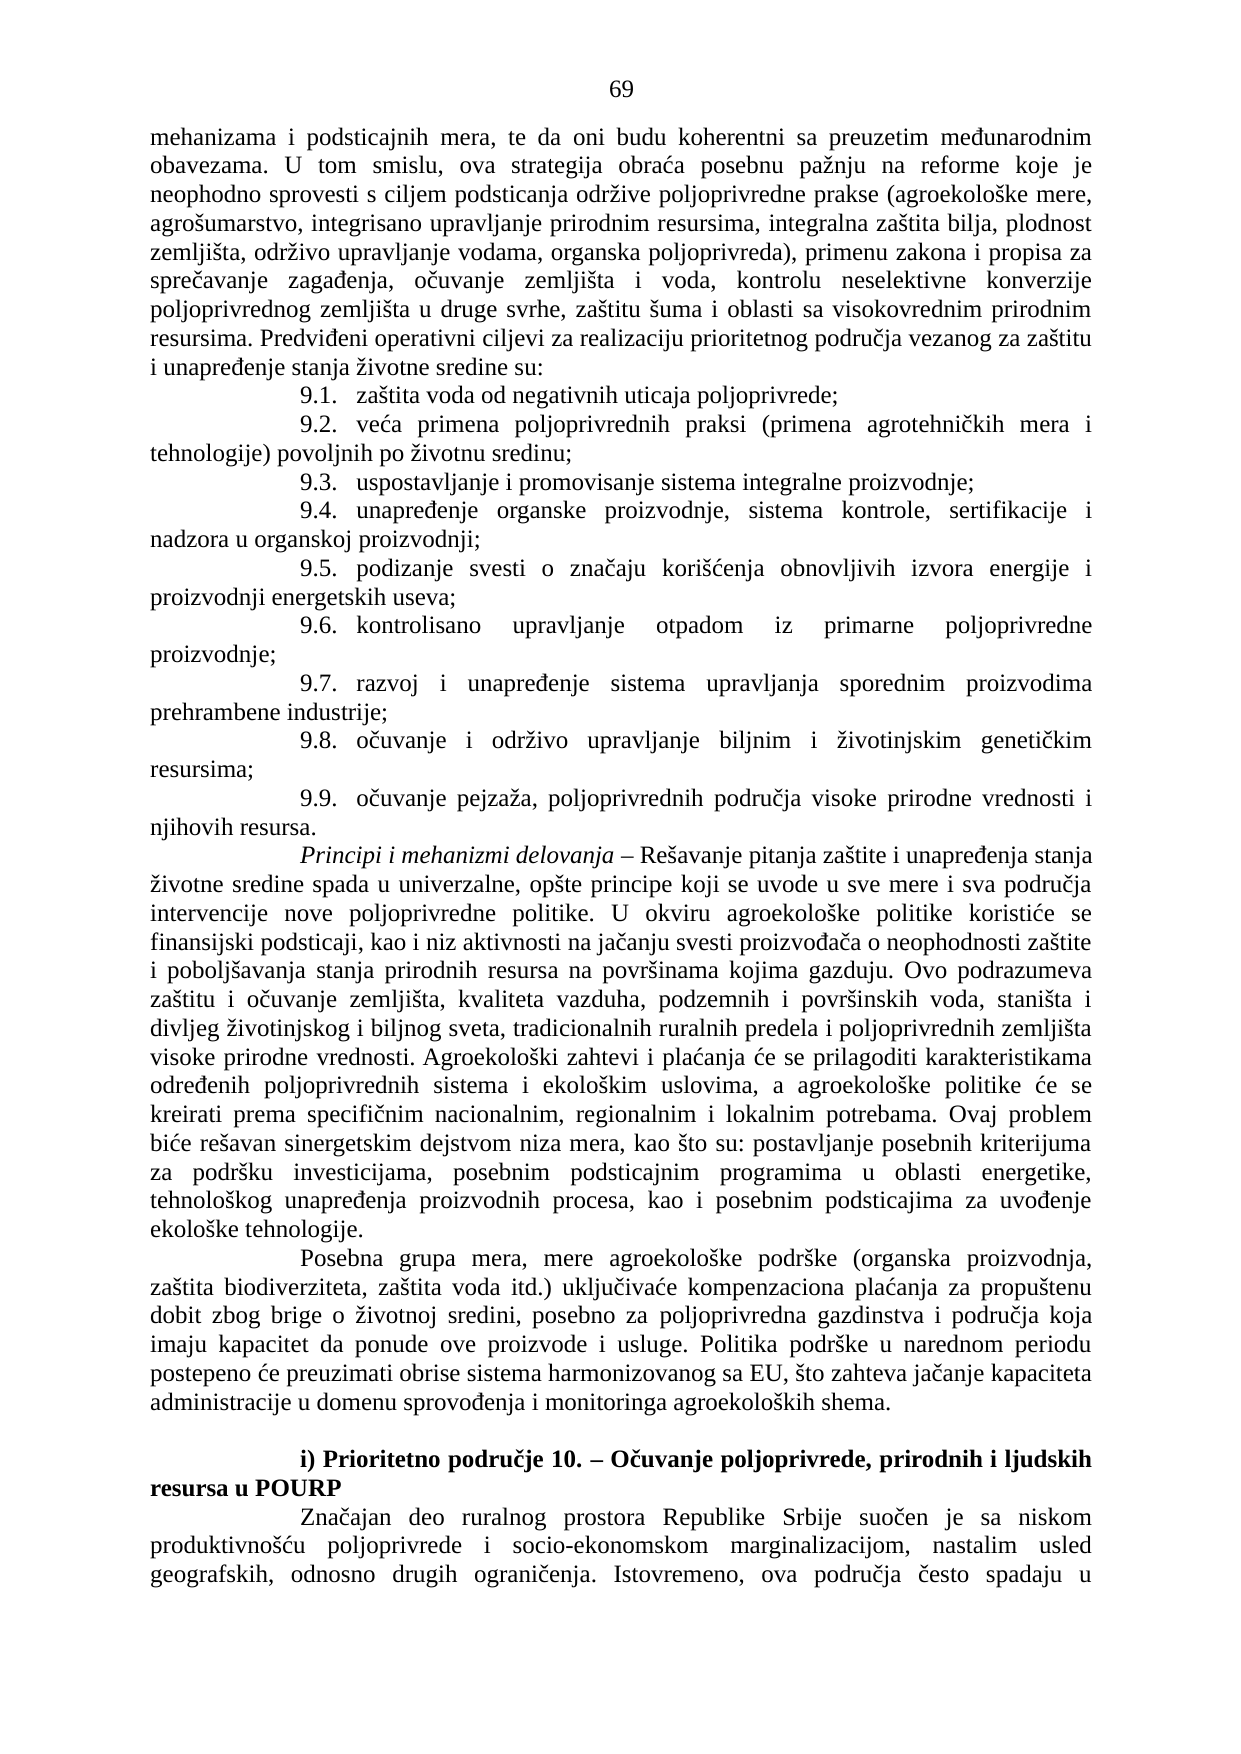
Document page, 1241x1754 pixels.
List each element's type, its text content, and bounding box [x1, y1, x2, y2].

list podizanje svesti o značaju korišćenja obnovljivih izvora energije i proizvodnji energetskih useva; [150, 553, 1093, 611]
list unapređenje organske proizvodnje, sistema kontrole, sertifikacije i nadzora u organskoj proizvodnji; [150, 496, 1093, 553]
text Principi i mehanizmi delovanja – Rešavanje pitanja zaštite i unapređenja stanja životne sredine spada u univerzalne, opšte principe koji se uvode u sve mere i sva područja intervencije nove poljoprivredne politike. U okviru agroekološke politike koristiće se finansijski podsticaji, kao i niz aktivnosti na jačanju svesti proizvođača o neophodnosti zaštite i poboljšavanja stanja prirodnih resursa na površinama kojima gazduju. Ovo podrazumeva zaštitu i očuvanje zemljišta, kvaliteta vazduha, podzemnih i površinskih voda, staništa i divljeg životinjskog i biljnog sveta, tradicionalnih ruralnih predela i poljoprivrednih zemljišta visoke prirodne vrednosti. Agroekološki zahtevi i plaćanja će se prilagoditi karakteristikama određenih poljoprivrednih sistema i ekološkim uslovima, a agroekološke politike će se kreirati prema specifičnim nacionalnim, regionalnim i lokalnim potrebama. Ovaj problem biće rešavan sinergetskim dejstvom niza mera, kao što su: postavljanje posebnih kriterijuma za podršku investicijama, posebnim podsticajnim programima u oblasti energetike, tehnološkog unapređenja proizvodnih procesa, kao i posebnim podsticajima za uvođenje ekološke tehnologije. [150, 841, 1093, 1243]
list uspostavljanje i promovisanje sistema integralne proizvodnje; [150, 467, 1093, 496]
list kontrolisano upravljanje otpadom iz primarne poljoprivredne proizvodnje; [150, 611, 1093, 668]
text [150, 1502, 1093, 1588]
list očuvanje i održivo upravljanje biljnim i životinjskim genetičkim resursima; [150, 726, 1093, 783]
list očuvanje pejzaža, poljoprivrednih područja visoke prirodne vrednosti i njihovih resursa. [150, 783, 1093, 841]
text i) Prioritetno područje 10. – Očuvanje poljoprivrede, prirodnih i ljudskih resursa u POURP [150, 1444, 1093, 1502]
list zaštita voda od negativnih uticaja poljoprivrede; [150, 381, 1093, 409]
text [150, 122, 1093, 381]
list veća primena poljoprivrednih praksi (primena agrotehničkih mera i tehnologije) povoljnih po životnu sredinu; [150, 409, 1093, 467]
list razvoj i unapređenje sistema upravljanja sporednim proizvodima prehrambene industrije; [150, 668, 1093, 726]
text Posebna grupa mera, mere agroekološke podrške (organska proizvodnja, zaštita biodiverziteta, zaštita voda itd.) uključivaće kompenzaciona plaćanja za propuštenu dobit zbog brige o životnoj sredini, posebno za poljoprivredna gazdinstva i područja koja imaju kapacitet da ponude ove proizvode i usluge. Politika podrške u narednom periodu postepeno će preuzimati obrise sistema harmonizovanog sa EU, što zahteva jačanje kapaciteta administracije u domenu sprovođenja i monitoringa agroekoloških shema. [150, 1243, 1093, 1416]
